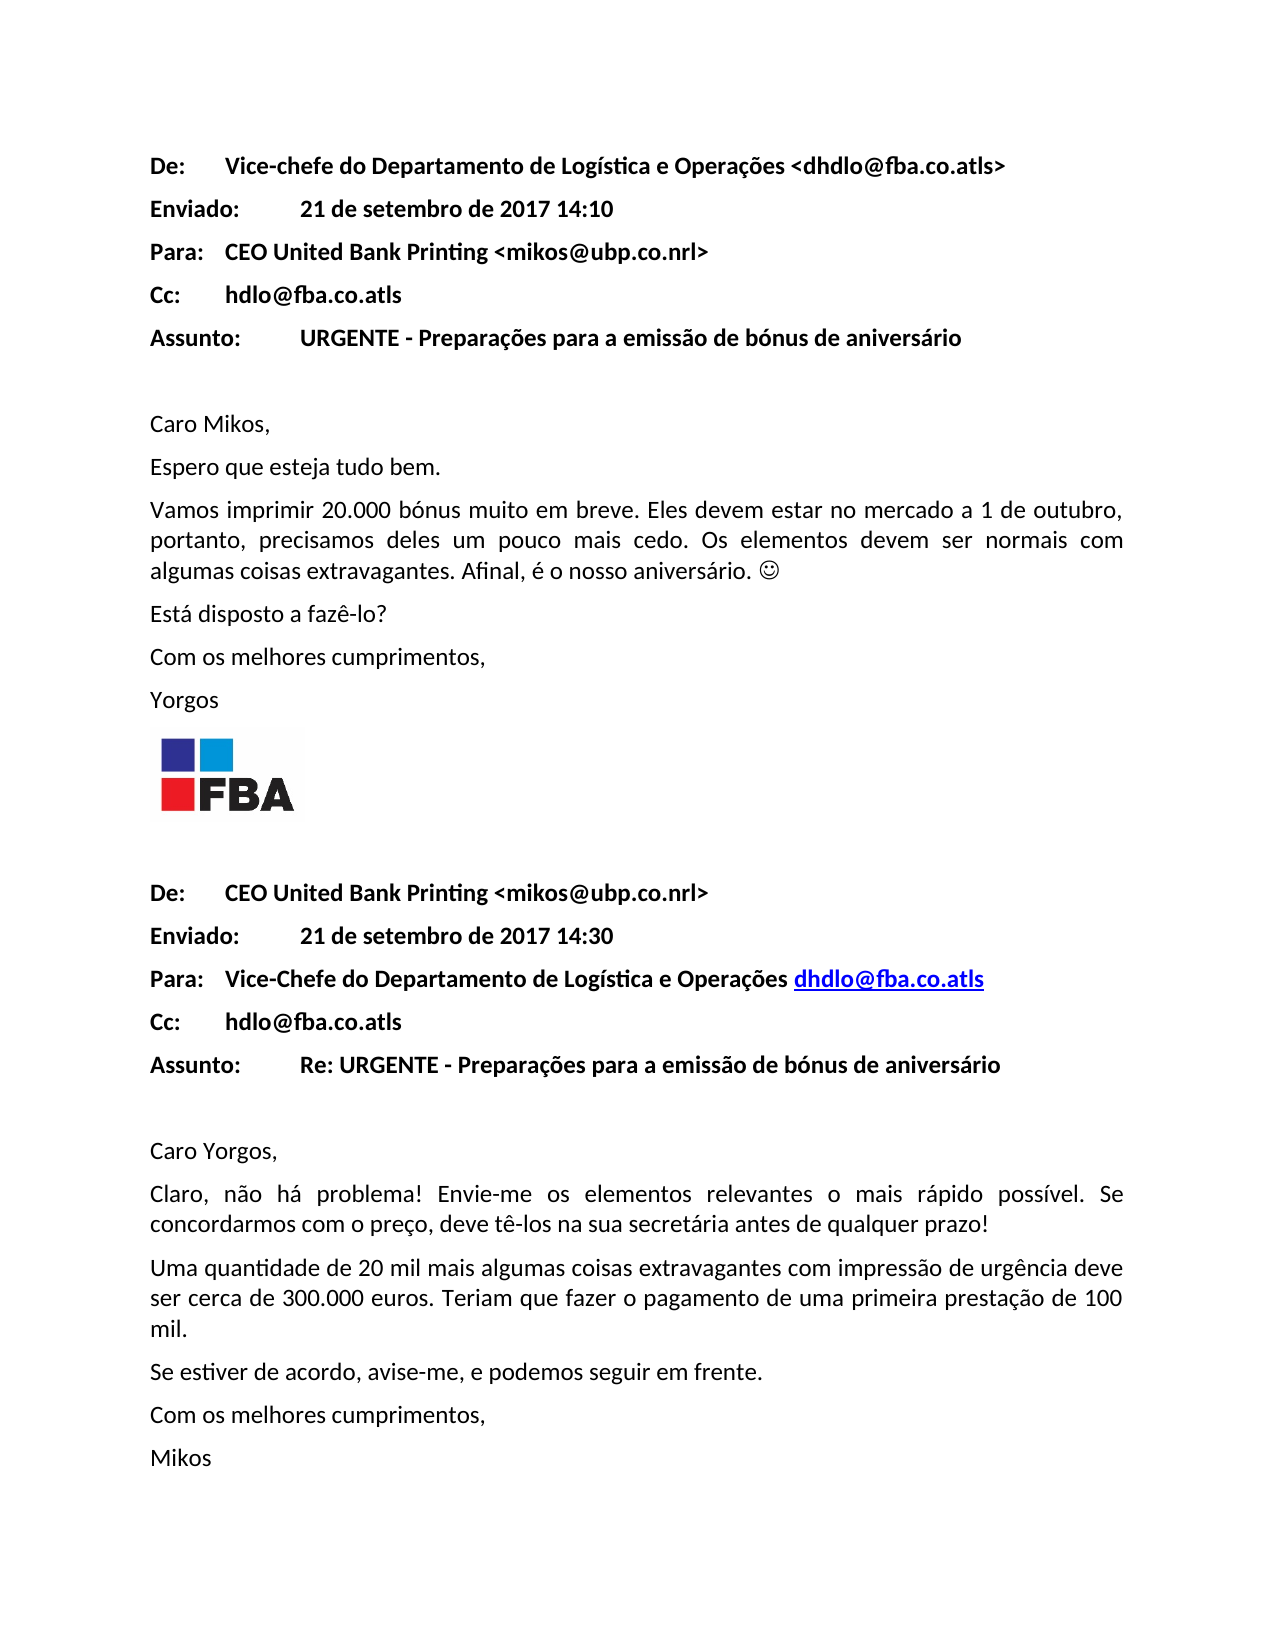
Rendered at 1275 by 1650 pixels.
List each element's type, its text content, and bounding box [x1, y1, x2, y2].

text Vamos imprimir 20.000 bónus muito em breve. Eles devem estar no mercado a 1 de outubro, portanto, precisamos deles um pouco mais cedo. Os elementos devem ser normais com algumas coisas extravagantes. Afinal, é o nosso aniversário. [150, 494, 1125, 586]
text Para: CEO United Bank Printing <mikos@ubp.co.nrl> [150, 236, 1125, 267]
text Está disposto a fazê-lo? [150, 598, 1125, 629]
text Claro, não há problema! Envie-me os elementos relevantes o mais rápido possível. Se concordarmos com o preço, deve tê-los na sua secretária antes de qualquer prazo! [150, 1178, 1125, 1239]
text Espero que esteja tudo bem. [150, 451, 1125, 482]
text Para: Vice-Chefe do Departamento de Logística e Operações dhdlo@fba.co.atls [150, 963, 1125, 993]
text Se estiver de acordo, avise-me, e podemos seguir em frente. [150, 1356, 1125, 1386]
text Com os melhores cumprimentos, [150, 641, 1125, 672]
text Caro Yorgos, [150, 1135, 1125, 1166]
text Assunto: URGENTE - Preparações para a emissão de bónus de aniversário [150, 322, 1125, 353]
text Cc: hdlo@fba.co.atls [150, 279, 1125, 309]
text De: CEO United Bank Printing <mikos@ubp.co.nrl> [150, 877, 1125, 907]
text Com os melhores cumprimentos, [150, 1399, 1125, 1429]
text Mikos [150, 1442, 1125, 1472]
text Cc: hdlo@fba.co.atls [150, 1006, 1125, 1037]
text De: Vice-chefe do Departamento de Logística e Operações <dhdlo@fba.co.atls> [150, 150, 1125, 181]
text Enviado: 21 de setembro de 2017 14:30 [150, 920, 1125, 951]
text Assunto: Re: URGENTE - Preparações para a emissão de bónus de aniversário [150, 1049, 1125, 1079]
text Yorgos [150, 684, 1125, 715]
text Enviado: 21 de setembro de 2017 14:10 [150, 193, 1125, 223]
picture [150, 727, 305, 822]
text Caro Mikos, [150, 408, 1125, 439]
text Uma quantidade de 20 mil mais algumas coisas extravagantes com impressão de urgência deve ser cerca de 300.000 euros. Teriam que fazer o pagamento de uma primeira prestação de 100 mil. [150, 1252, 1125, 1343]
